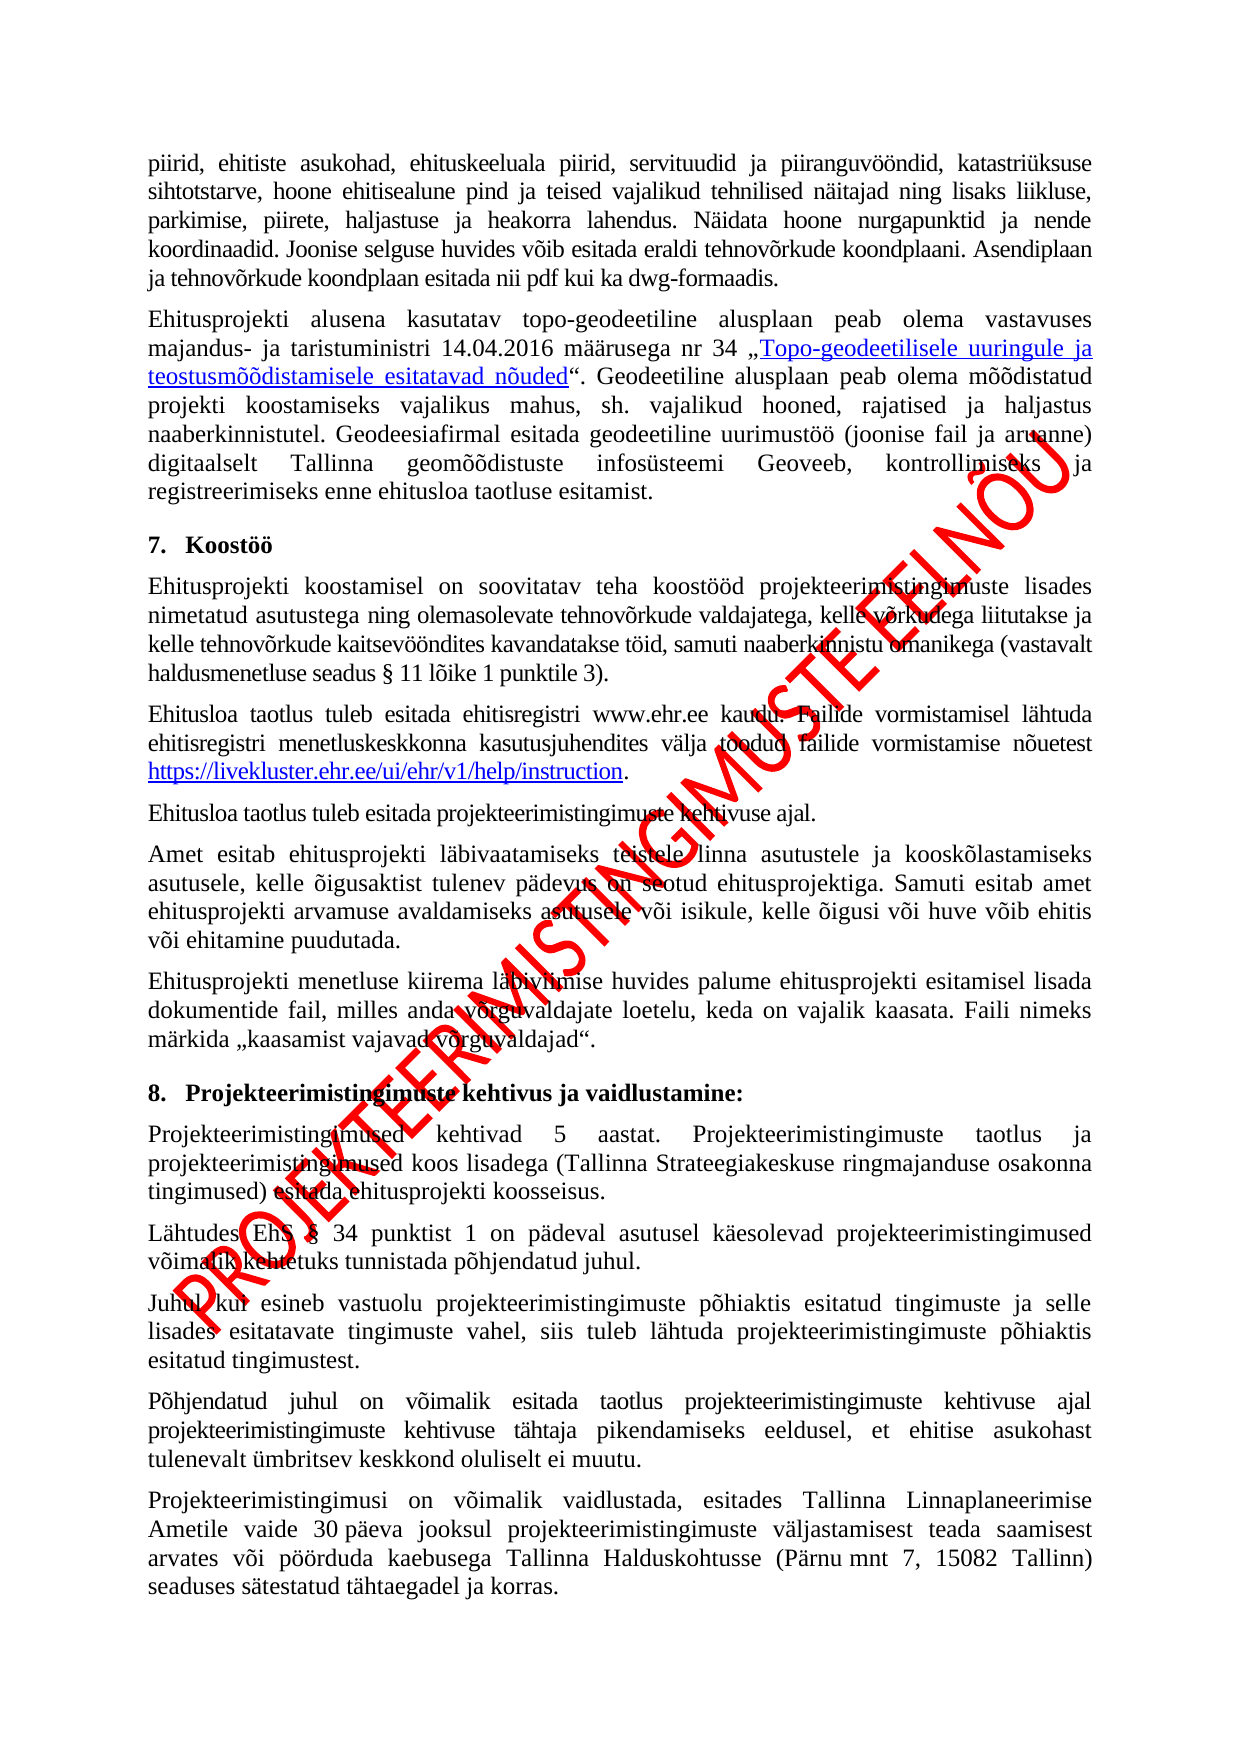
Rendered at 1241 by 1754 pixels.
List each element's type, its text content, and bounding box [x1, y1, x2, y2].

text Lähtudes EhS § 34 punktist 1 on pädeval asutusel käesolevad projekteerimistingimused võimalik kehtetuks tunnistada põhjendatud juhul. [148, 1218, 1093, 1275]
text Ehitusloa taotlus tuleb esitada ehitisregistri www.ehr.ee kaudu. Failide vormistamisel lähtuda ehitisregistri menetluskeskkonna kasutusjuhendites välja toodud failide vormistamise nõuetest https://livekluster.ehr.ee/ui/ehr/v1/help/instruction. [148, 699, 1093, 785]
text Põhjendatud juhul on võimalik esitada taotlus projekteerimistingimuste kehtivuse ajal projekteerimistingimuste kehtivuse tähtaja pikendamiseks eeldusel, et ehitise asukohast tulenevalt ümbritsev keskkond oluliselt ei muutu. [148, 1386, 1093, 1473]
text Amet esitab ehitusprojekti läbivaatamiseks teistele linna asutustele ja kooskõlastamiseks asutusele, kelle õigusaktist tulenev pädevus on seotud ehitusprojektiga. Samuti esitab amet ehitusprojekti arvamuse avaldamiseks asutusele või isikule, kelle õigusi või huve võib ehitis või ehitamine puudutada. [148, 839, 1093, 954]
text Juhul kui esineb vastuolu projekteerimistingimuste põhiaktis esitatud tingimuste ja selle lisades esitatavate tingimuste vahel, siis tuleb lähtuda projekteerimistingimuste põhiaktis esitatud tingimustest. [148, 1288, 1093, 1374]
text Ehitusprojekti alusena kasutatav topo-geodeetiline alusplaan peab olema vastavuses majandus- ja taristuministri 14.04.2016 määrusega nr 34 „Topo-geodeetilisele uuringule ja teostusmõõdistamisele esitatavad nõuded“. Geodeetiline alusplaan peab olema mõõdistatud projekti koostamiseks vajalikus mahus, sh. vajalikud hooned, rajatised ja haljastus naaberkinnistutel. Geodeesiafirmal esitada geodeetiline uurimustöö (joonise fail ja aruanne) digitaalselt Tallinna geomõõdistuste infosüsteemi Geoveeb, kontrollimiseks ja registreerimiseks enne ehitusloa taotluse esitamist. [148, 304, 1093, 505]
list Projekteerimistingimuste kehtivus ja vaidlustamine: [148, 1078, 1093, 1106]
list Koostöö [148, 530, 1093, 559]
text Ehitusprojekti menetluse kiirema läbiviimise huvides palume ehitusprojekti esitamisel lisada dokumentide fail, milles anda võrguvaldajate loetelu, keda on vajalik kaasata. Faili nimeks märkida „kaasamist vajavad võrguvaldajad“. [148, 966, 1093, 1053]
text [148, 148, 1093, 291]
text Ehitusloa taotlus tuleb esitada projekteerimistingimuste kehtivuse ajal. [148, 798, 1093, 826]
text Projekteerimistingimused kehtivad 5 aastat. Projekteerimistingimuste taotlus ja projekteerimistingimused koos lisadega (Tallinna Strateegiakeskuse ringmajanduse osakonna tingimused) esitada ehitusprojekti koosseisus. [148, 1119, 1093, 1205]
text Projekteerimistingimusi on võimalik vaidlustada, esitades Tallinna Linnaplaneerimise Ametile vaide 30 päeva jooksul projekteerimistingimuste väljastamisest teada saamisest arvates või pöörduda kaebusega Tallinna Halduskohtusse (Pärnu mnt 7, 15082 Tallinn) seaduses sätestatud tähtaegadel ja korras. [148, 1485, 1093, 1600]
text Ehitusprojekti koostamisel on soovitatav teha koostööd projekteerimistingimuste lisades nimetatud asutustega ning olemasolevate tehnovõrkude valdajatega, kelle võrkudega liitutakse ja kelle tehnovõrkude kaitsevööndites kavandatakse töid, samuti naaberkinnistu omanikega (vastavalt haldusmenetluse seadus § 11 lõike 1 punktile 3). [148, 571, 1093, 686]
